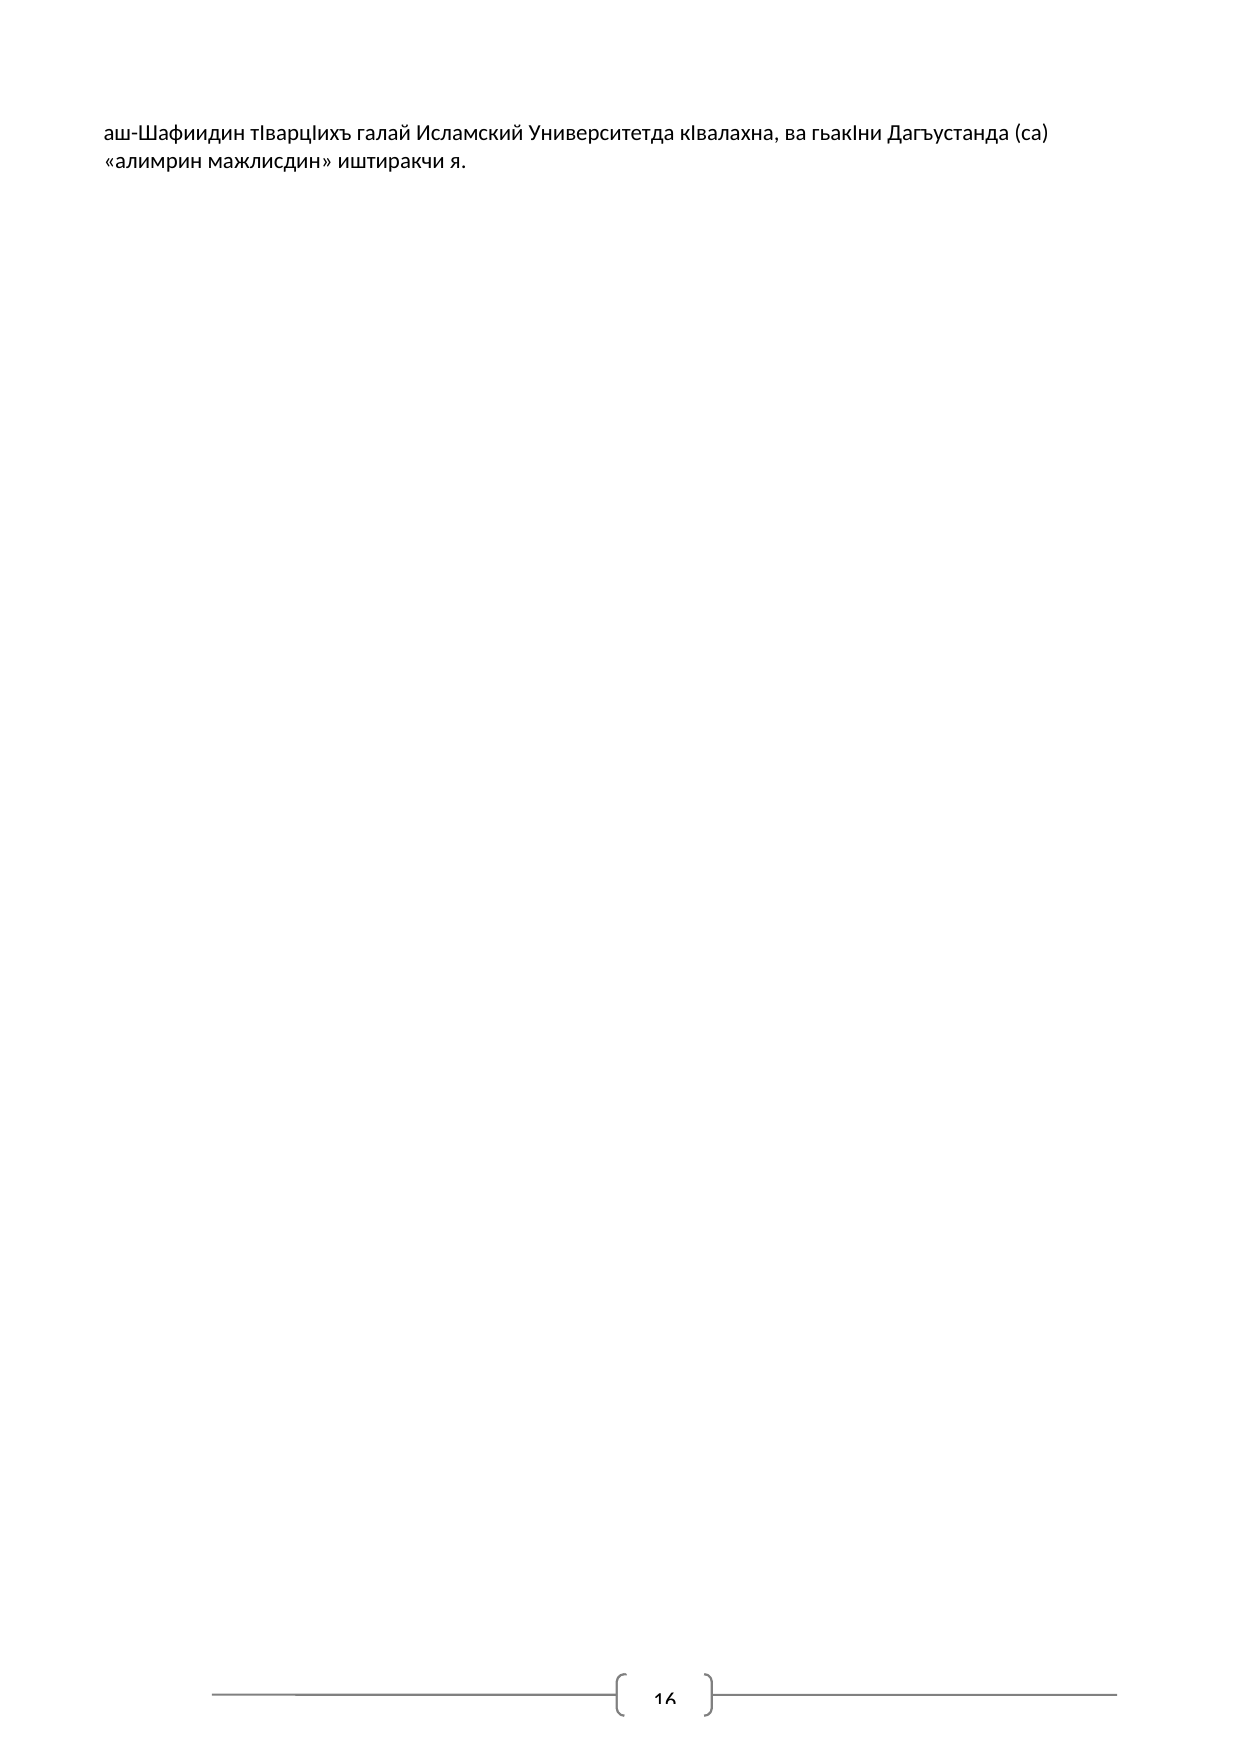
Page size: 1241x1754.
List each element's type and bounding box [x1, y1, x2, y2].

list [103, 118, 1152, 174]
